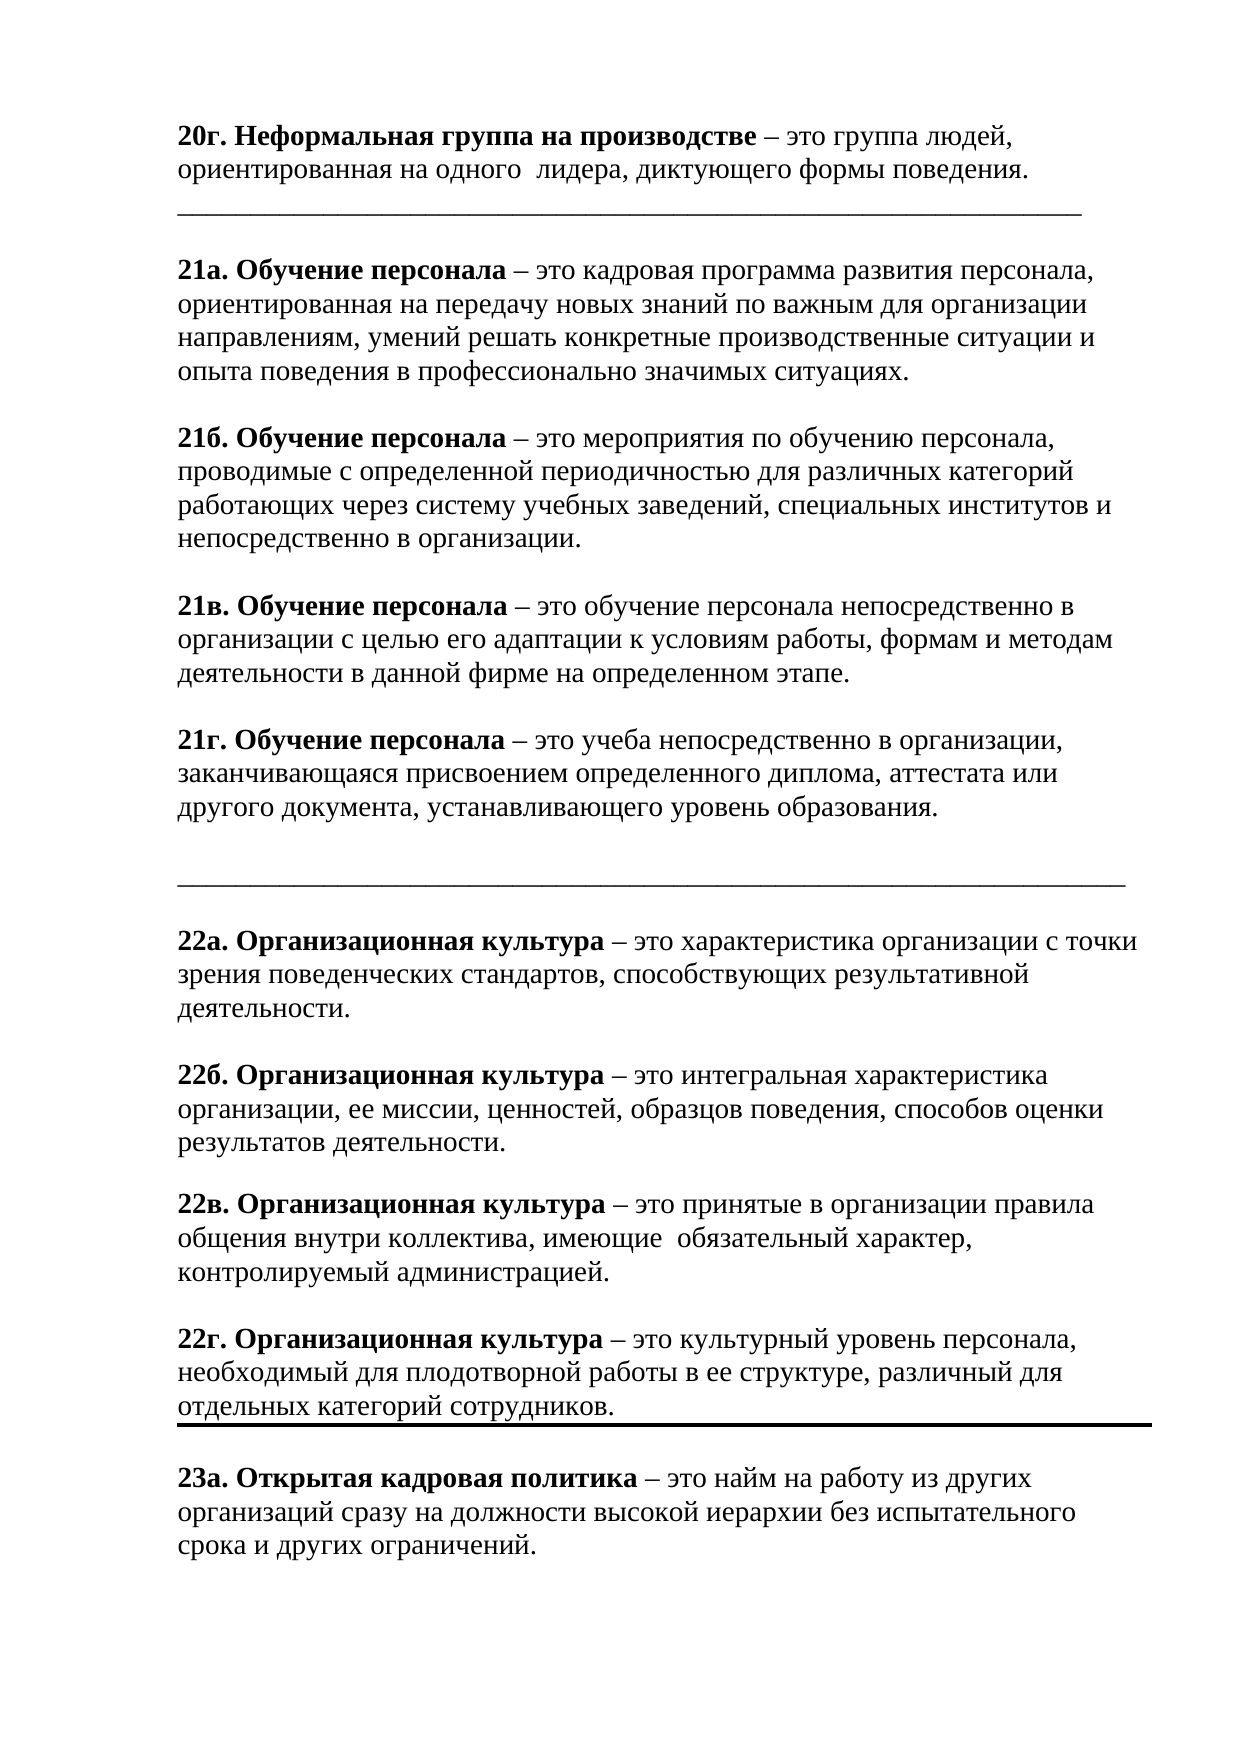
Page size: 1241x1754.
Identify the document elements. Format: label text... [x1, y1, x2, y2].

text 22б. Организационная культура – это интегральная характеристика организации, ее миссии, ценностей, образцов поведения, способов оценки результатов деятельности. [177, 1057, 1152, 1158]
text ______________________________________________________________ [177, 185, 1152, 219]
text 22в. Организационная культура – это принятые в организации правила общения внутри коллектива, имеющие обязательный характер, контролируемый администрацией. [177, 1187, 1152, 1287]
text 21а. Обучение персонала – это кадровая программа развития персонала, ориентированная на передачу новых знаний по важным для организации направлениям, умений решать конкретные производственные ситуации и опыта поведения в профессионально значимых ситуациях. [177, 252, 1152, 386]
text 20г. Неформальная группа на производстве – это группа людей, ориентированная на одного лидера, диктующего формы поведения. [177, 118, 1152, 185]
text _________________________________________________________________ [177, 856, 1152, 889]
text 22г. Организационная культура – это культурный уровень персонала, необходимый для плодотворной работы в ее структуре, различный для отдельных категорий сотрудников. [177, 1321, 1152, 1423]
text 21б. Обучение персонала – это мероприятия по обучению персонала, проводимые с определенной периодичностью для различных категорий работающих через систему учебных заведений, специальных институтов и непосредственно в организации. [177, 420, 1152, 554]
text 21в. Обучение персонала – это обучение персонала непосредственно в организации с целью его адаптации к условиям работы, формам и методам деятельности в данной фирме на определенном этапе. [177, 588, 1152, 688]
text 21г. Обучение персонала – это учеба непосредственно в организации, заканчивающаяся присвоением определенного диплома, аттестата или другого документа, устанавливающего уровень образования. [177, 722, 1152, 822]
text 22а. Организационная культура – это характеристика организации с точки зрения поведенческих стандартов, способствующих результативной деятельности. [177, 923, 1152, 1024]
text 23а. Открытая кадровая политика – это найм на работу из других организаций сразу на должности высокой иерархии без испытательного срока и других ограничений. [177, 1460, 1152, 1561]
